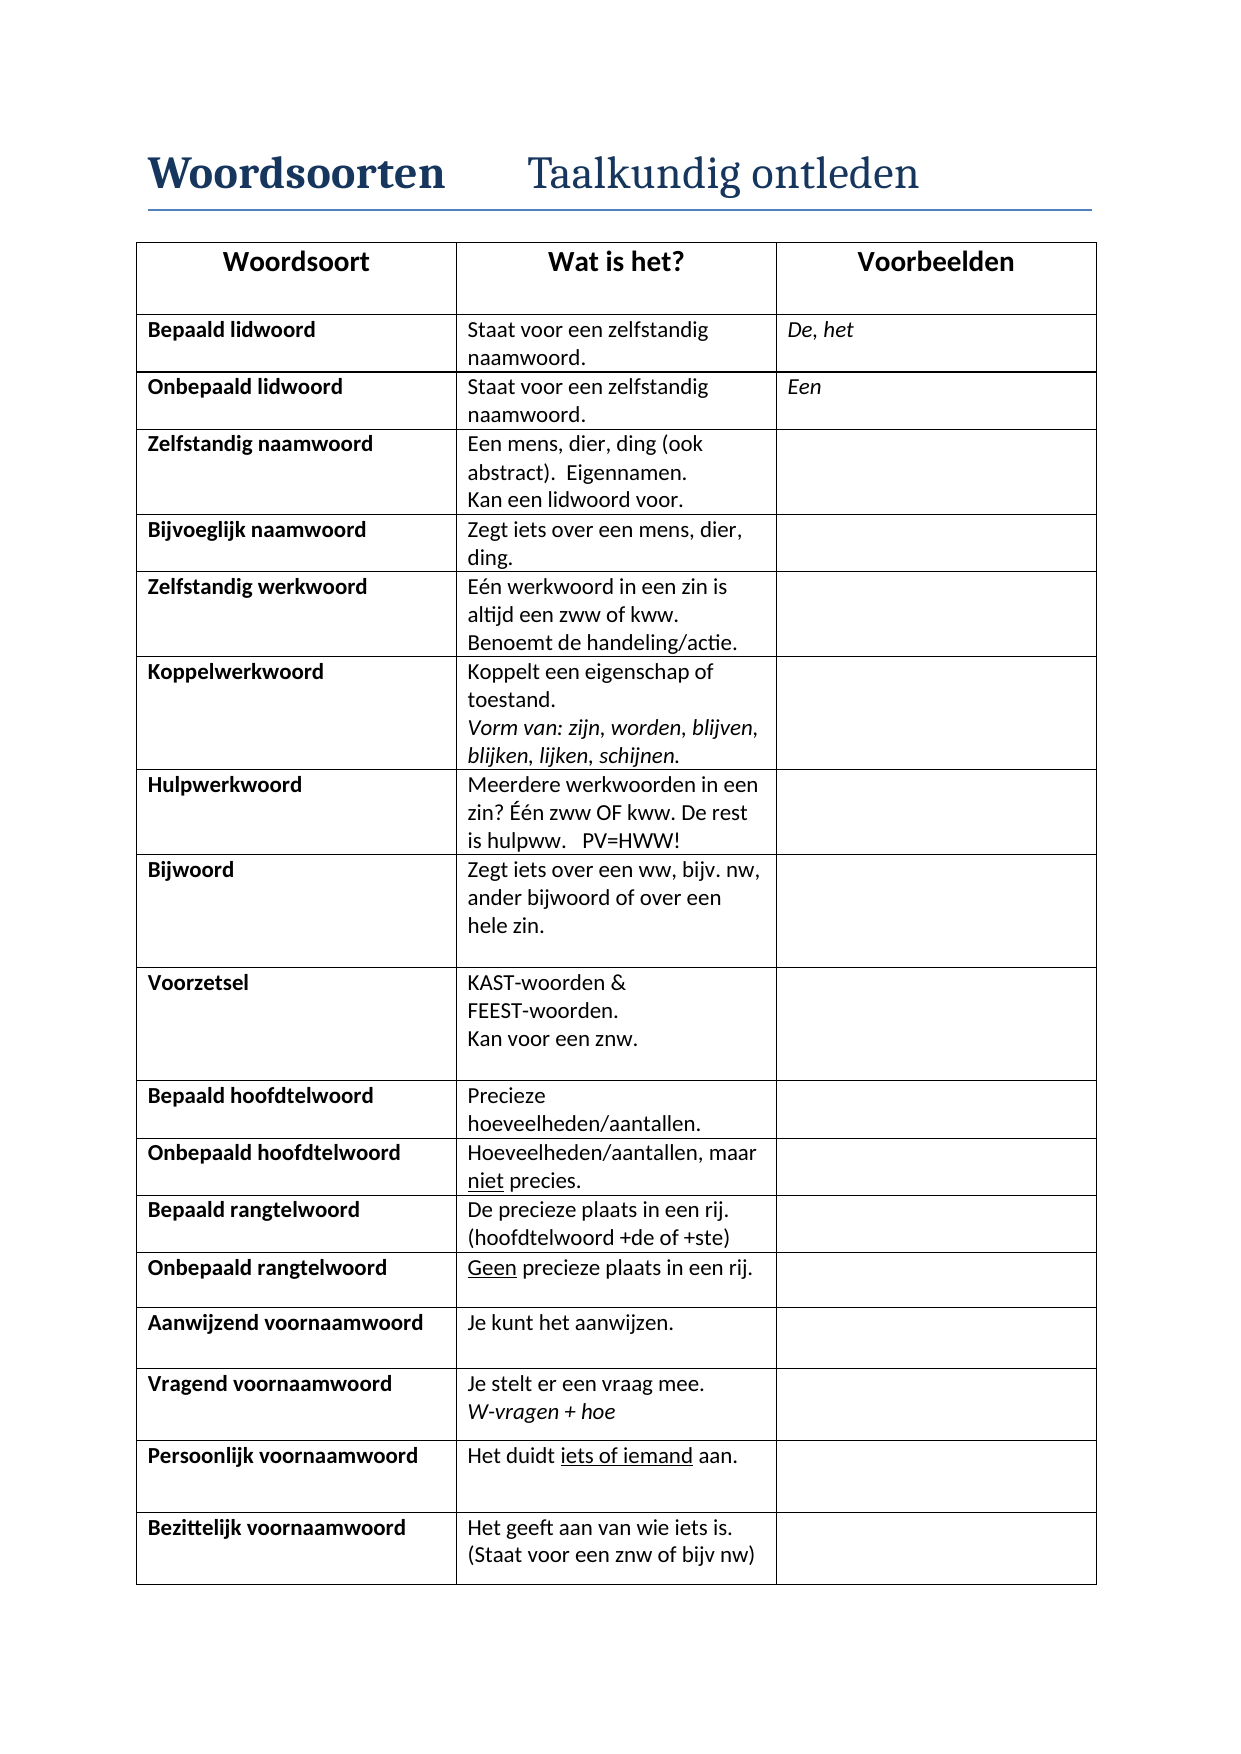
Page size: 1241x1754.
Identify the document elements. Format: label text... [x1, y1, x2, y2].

table_header Wat is het? [457, 243, 776, 314]
table_cell KAST-woorden & FEEST-woorden. Kan voor een znw. [457, 968, 776, 1080]
table_header Woordsoort [137, 243, 456, 314]
table_cell Het duidt iets of iemand aan. [457, 1441, 776, 1512]
table_cell [777, 1081, 1096, 1137]
table_cell Onbepaald rangtelwoord [137, 1253, 456, 1307]
table_cell Staat voor een zelfstandig naamwoord. [457, 315, 776, 371]
table_cell [777, 1441, 1096, 1512]
table_cell Bepaald lidwoord [137, 315, 456, 371]
table_cell Staat voor een zelfstandig naamwoord. [457, 373, 776, 428]
table_cell Koppelt een eigenschap of toestand. Vorm van: zijn, worden, blijven, blijken, lijken, schijnen. [457, 657, 776, 769]
title Woordsoorten Taalkundig ontleden [148, 148, 1092, 209]
table_cell Bijwoord [137, 855, 456, 967]
table_cell [777, 657, 1096, 769]
table_cell Persoonlijk voornaamwoord [137, 1441, 456, 1512]
table_cell Vragend voornaamwoord [137, 1369, 456, 1440]
table_cell Een mens, dier, ding (ook abstract). Eigennamen. Kan een lidwoord voor. [457, 430, 776, 514]
table_cell Je stelt er een vraag mee. W-vragen + hoe [457, 1369, 776, 1440]
table_cell Bijvoeglijk naamwoord [137, 515, 456, 571]
table_cell [777, 1369, 1096, 1440]
table_cell [777, 430, 1096, 514]
table_cell Aanwijzend voornaamwoord [137, 1308, 456, 1368]
table_cell De precieze plaats in een rij. (hoofdtelwoord +de of +ste) [457, 1196, 776, 1252]
table_cell Zelfstandig werkwoord [137, 572, 456, 656]
table_cell [777, 1253, 1096, 1307]
table_cell Onbepaald hoofdtelwoord [137, 1139, 456, 1194]
table_cell Hulpwerkwoord [137, 770, 456, 854]
table_cell Precieze hoeveelheden/aantallen. [457, 1081, 776, 1137]
table_cell Zelfstandig naamwoord [137, 430, 456, 514]
table_cell Het geeft aan van wie iets is. (Staat voor een znw of bijv nw) [457, 1513, 776, 1584]
table_cell Bepaald rangtelwoord [137, 1196, 456, 1252]
table_cell [777, 572, 1096, 656]
table_cell Hoeveelheden/aantallen, maar niet precies. [457, 1139, 776, 1194]
table_cell Zegt iets over een mens, dier, ding. [457, 515, 776, 571]
table_cell [777, 515, 1096, 571]
table_cell Meerdere werkwoorden in een zin? Één zww OF kww. De rest is hulpww. PV=HWW! [457, 770, 776, 854]
table_cell Onbepaald lidwoord [137, 373, 456, 428]
table_cell [777, 770, 1096, 854]
table_cell Eén werkwoord in een zin is altijd een zww of kww. Benoemt de handeling/actie. [457, 572, 776, 656]
table_cell [777, 1513, 1096, 1584]
table_cell Bezittelijk voornaamwoord [137, 1513, 456, 1584]
table_cell [777, 855, 1096, 967]
table_cell [777, 1308, 1096, 1368]
table_cell Zegt iets over een ww, bijv. nw, ander bijwoord of over een hele zin. [457, 855, 776, 967]
table_cell Geen precieze plaats in een rij. [457, 1253, 776, 1307]
table_cell Je kunt het aanwijzen. [457, 1308, 776, 1368]
table_cell [777, 1139, 1096, 1194]
table_cell [777, 968, 1096, 1080]
table_cell Bepaald hoofdtelwoord [137, 1081, 456, 1137]
table_cell De, het [777, 315, 1096, 371]
table_header Voorbeelden [777, 243, 1096, 314]
table_cell [777, 1196, 1096, 1252]
table_cell Een [777, 373, 1096, 428]
table_cell Voorzetsel [137, 968, 456, 1080]
table_cell Koppelwerkwoord [137, 657, 456, 769]
